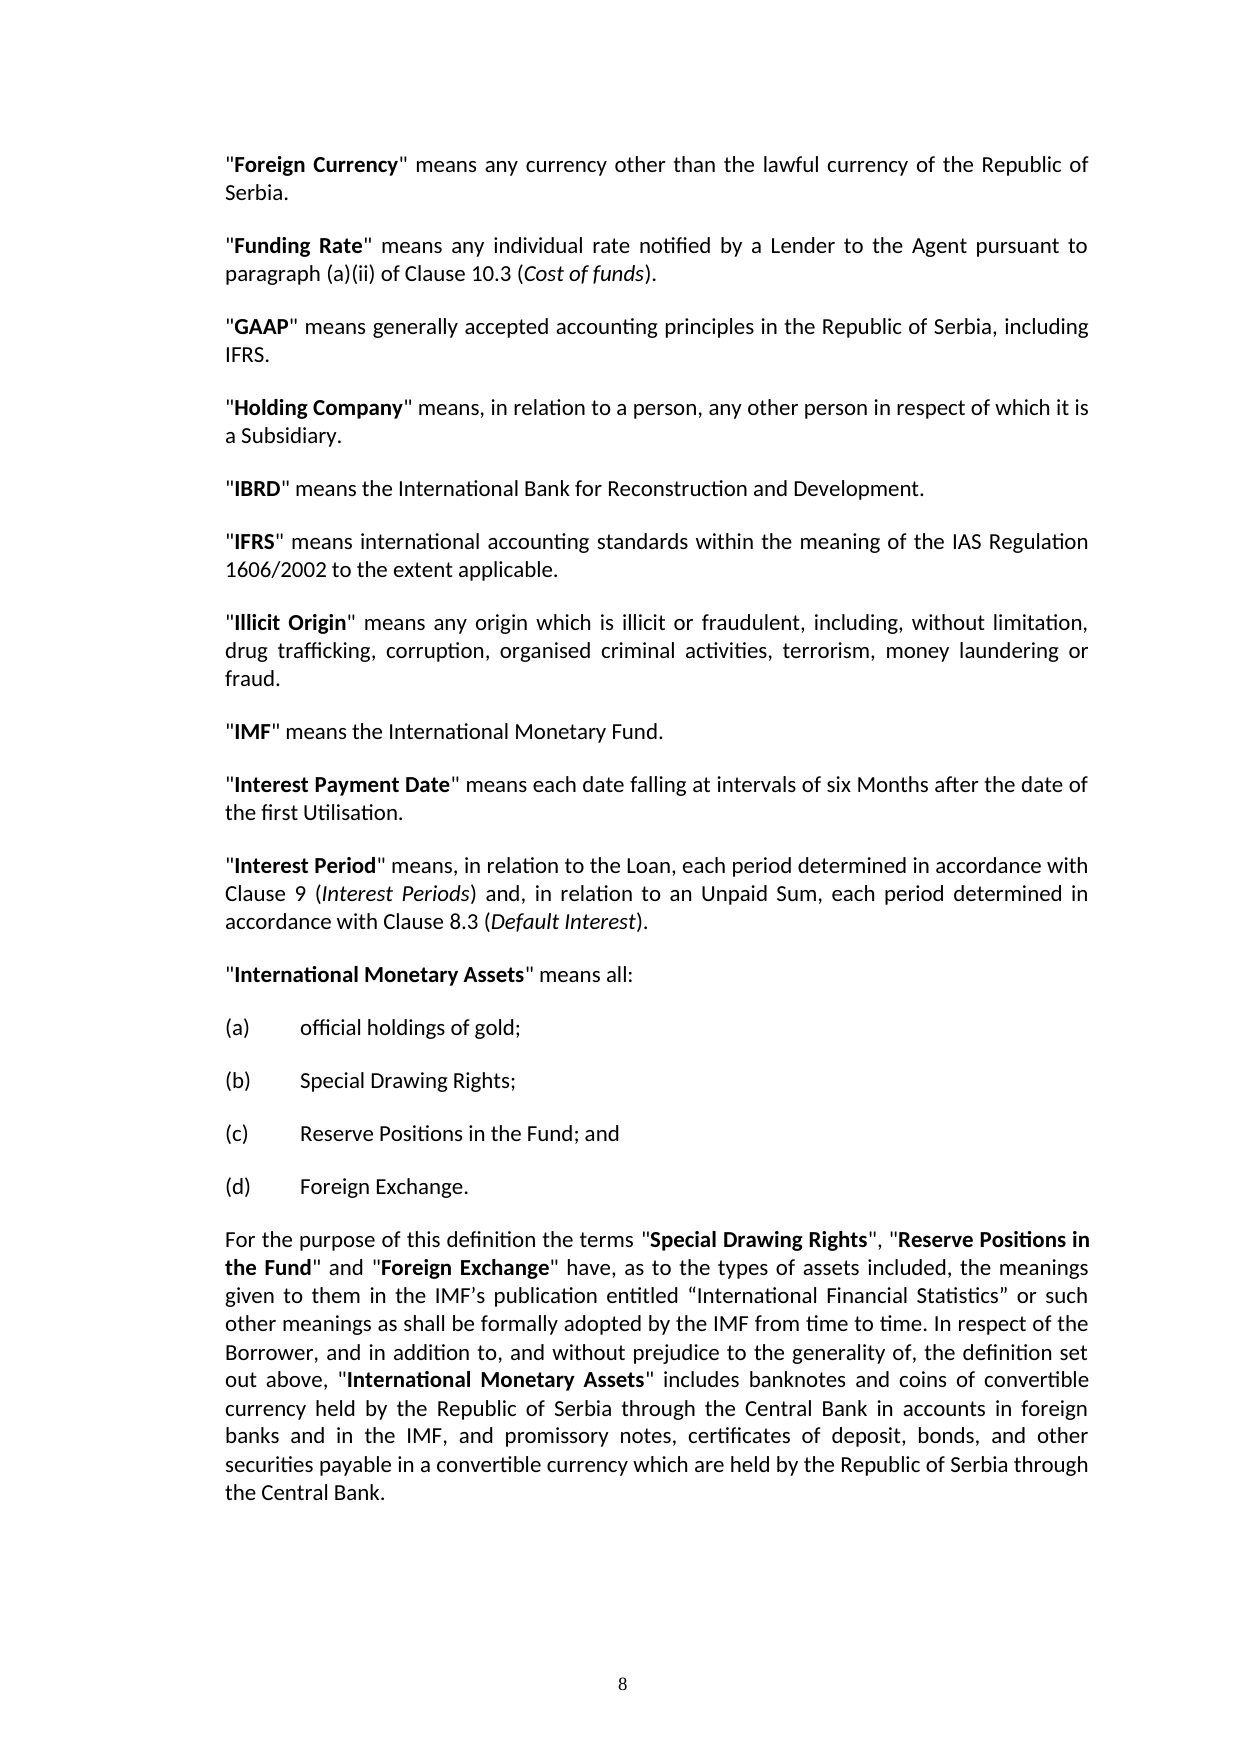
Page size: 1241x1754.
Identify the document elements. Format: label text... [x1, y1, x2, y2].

text official holdings of gold; [225, 1013, 1090, 1041]
text "International Monetary Assets" means all: [225, 960, 1090, 988]
text Special Drawing Rights; [225, 1066, 1090, 1094]
text "Interest Payment Date" means each date falling at intervals of six Months after the date of the first Utilisation. [225, 770, 1090, 826]
text Reserve Positions in the Fund; and [225, 1119, 1090, 1147]
text "Funding Rate" means any individual rate notified by a Lender to the Agent pursuant to paragraph (a)(ii) of Clause 10.3 (Cost of funds). [225, 231, 1090, 287]
text "IMF" means the International Monetary Fund. [225, 717, 1090, 745]
text "Illicit Origin" means any origin which is illicit or fraudulent, including, without limitation, drug trafficking, corruption, organised criminal activities, terrorism, money laundering or fraud. [225, 608, 1090, 692]
text Foreign Exchange. [225, 1172, 1090, 1201]
text For the purpose of this definition the terms "Special Drawing Rights", "Reserve Positions in the Fund" and "Foreign Exchange" have, as to the types of assets included, the meanings given to them in the IMF’s publication entitled “International Financial Statistics” or such other meanings as shall be formally adopted by the IMF from time to time. In respect of the Borrower, and in addition to, and without prejudice to the generality of, the definition set out above, "International Monetary Assets" includes banknotes and coins of convertible currency held by the Republic of Serbia through the Central Bank in accounts in foreign banks and in the IMF, and promissory notes, certificates of deposit, bonds, and other securities payable in a convertible currency which are held by the Republic of Serbia through the Central Bank. [225, 1226, 1090, 1506]
text "IFRS" means international accounting standards within the meaning of the IAS Regulation 1606/2002 to the extent applicable. [225, 527, 1090, 583]
text "Foreign Currency" means any currency other than the lawful currency of the Republic of Serbia. [225, 150, 1090, 206]
text "Holding Company" means, in relation to a person, any other person in respect of which it is a Subsidiary. [225, 393, 1090, 449]
text "GAAP" means generally accepted accounting principles in the Republic of Serbia, including IFRS. [225, 312, 1090, 368]
text "Interest Period" means, in relation to the Loan, each period determined in accordance with Clause 9 (Interest Periods) and, in relation to an Unpaid Sum, each period determined in accordance with Clause 8.3 (Default Interest). [225, 851, 1090, 935]
text "IBRD" means the International Bank for Reconstruction and Development. [225, 474, 1090, 502]
